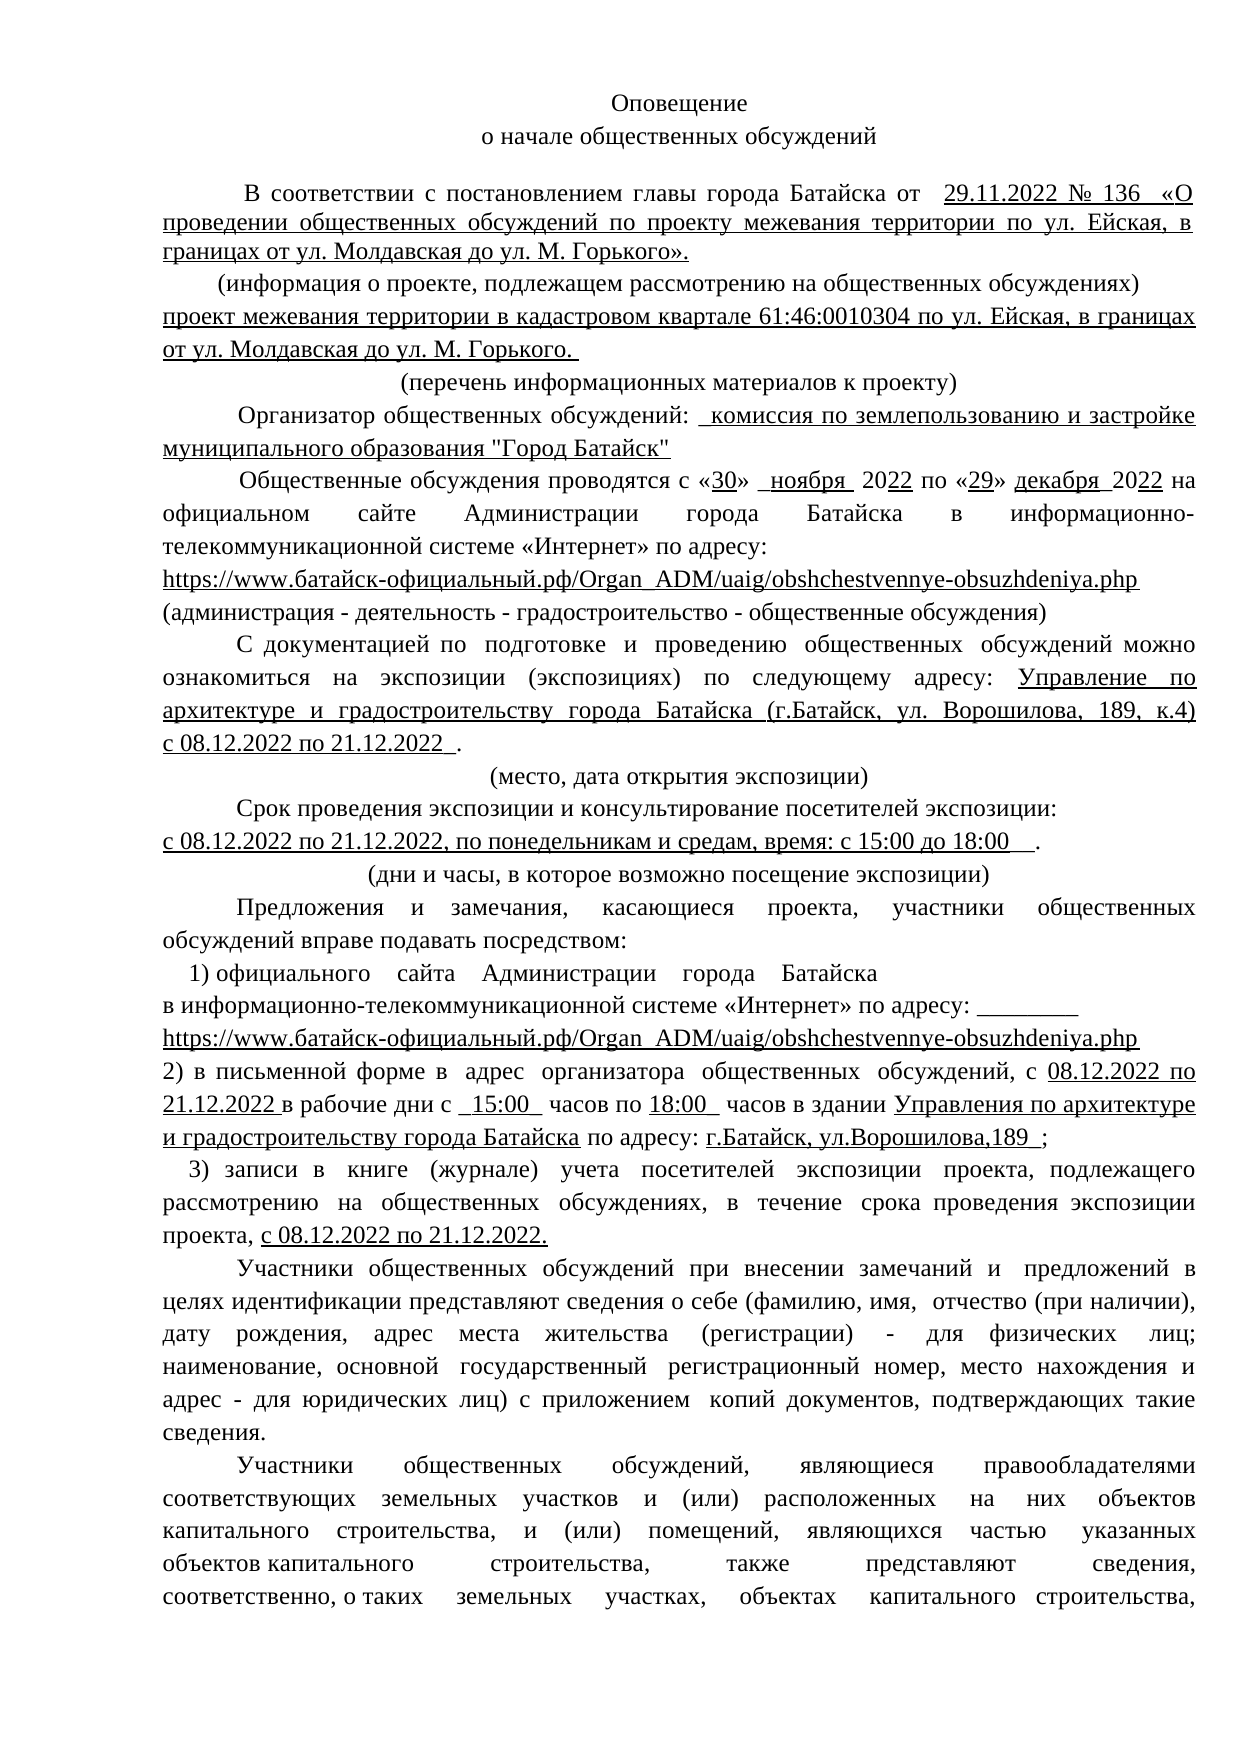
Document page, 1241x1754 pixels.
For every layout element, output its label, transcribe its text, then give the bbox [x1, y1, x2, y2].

text (место, дата открытия экспозиции) [162, 757, 1196, 789]
text (дни и часы, в которое возможно посещение экспозиции) [162, 855, 1196, 888]
text 1) официального сайта Администрации города Батайска [162, 953, 1196, 986]
text 2) в письменной форме в адрес организатора общественных обсуждений, с 08.12.2022 по 21.12.2022 в рабочие дни с _15:00_ часов по 18:00_ часов в здании Управления по архитектуре и градостроительству города Батайска по адресу: г.Батайск, ул.Ворошилова,189_; [162, 1052, 1196, 1150]
text проект межевания территории в кадастровом квартале 61:46:0010304 по ул. Ейская, в границах от ул. Молдавская до ул. М. Горького. [162, 327, 1196, 363]
text Оповещение [162, 88, 1196, 117]
text проект межевания территории в кадастровом квартале 61:46:0010304 по ул. Ейская, в границах от ул. Молдавская до ул. М. Горького. [162, 297, 1196, 326]
text https://www.батайск-официальный.рф/Organ_ADM/uaig/obshchestvennye-obsuzhdeniya.php (администрация - деятельность - градостроительство - общественные обсуждения) [162, 560, 1196, 625]
text Предложения и замечания, касающиеся проекта, участники общественных обсуждений вправе подавать посредством: [162, 888, 1196, 953]
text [162, 1446, 1196, 1610]
text Общественные обсуждения проводятся с «30» _ноября 2022 по «29» декабря_2022 на официальном сайте Администрации города Батайска в информационно-телекоммуникационной системе «Интернет» по адресу: [162, 461, 1196, 560]
text 3) записи в книге (журнале) учета посетителей экспозиции проекта, подлежащего рассмотрению на общественных обсуждениях, в течение срока проведения экспозиции проекта, с 08.12.2022 по 21.12.2022. [162, 1150, 1196, 1249]
text В соответствии с постановлением главы города Батайска от 29.11.2022 № 136 «О проведении общественных обсуждений по проекту межевания территории по ул. Ейская, в границах от ул. Молдавская до ул. М. Горького». [162, 149, 1193, 232]
text (перечень информационных материалов к проекту) [162, 363, 1196, 396]
text С документацией по подготовке и проведению общественных обсуждений можно ознакомиться на экспозиции (экспозициях) по следующему адресу: Управление по архитектуре и градостроительству города Батайска_(г.Батайск, ул. Ворошилова, 189, к.4) с 08.12.2022 по 21.12.2022_. [162, 625, 1196, 720]
text с 08.12.2022 по 21.12.2022, по понедельникам и средам, время: с 15:00 до 18:00__. [162, 822, 1196, 855]
text С документацией по подготовке и проведению общественных обсуждений можно ознакомиться на экспозиции (экспозициях) по следующему адресу: Управление по архитектуре и градостроительству города Батайска_(г.Батайск, ул. Ворошилова, 189, к.4) с 08.12.2022 по 21.12.2022_. [162, 721, 1196, 757]
text в информационно-телекоммуникационной системе «Интернет» по адресу: ________ [162, 986, 1196, 1019]
text Организатор общественных обсуждений: _комиссия по землепользованию и застройке муниципального образования "Город Батайск" [162, 396, 1196, 461]
text Участники общественных обсуждений при внесении замечаний и предложений в целях идентификации представляют сведения о себе (фамилию, имя, отчество (при наличии), дату рождения, адрес места жительства (регистрации) - для физических лиц; наименование, основной государственный регистрационный номер, место нахождения и адрес - для юридических лиц) с приложением копий документов, подтверждающих такие сведения. [162, 1249, 1196, 1446]
text https://www.батайск-официальный.рф/Organ_ADM/uaig/obshchestvennye-obsuzhdeniya.php [162, 1019, 1196, 1052]
text Срок проведения экспозиции и консультирование посетителей экспозиции: [162, 789, 1196, 822]
text В соответствии с постановлением главы города Батайска от 29.11.2022 № 136 «О проведении общественных обсуждений по проекту межевания территории по ул. Ейская, в границах от ул. Молдавская до ул. М. Горького». [162, 233, 1193, 264]
text (информация о проекте, подлежащем рассмотрению на общественных обсуждениях) [162, 264, 1196, 297]
text о начале общественных обсуждений [162, 117, 1196, 149]
